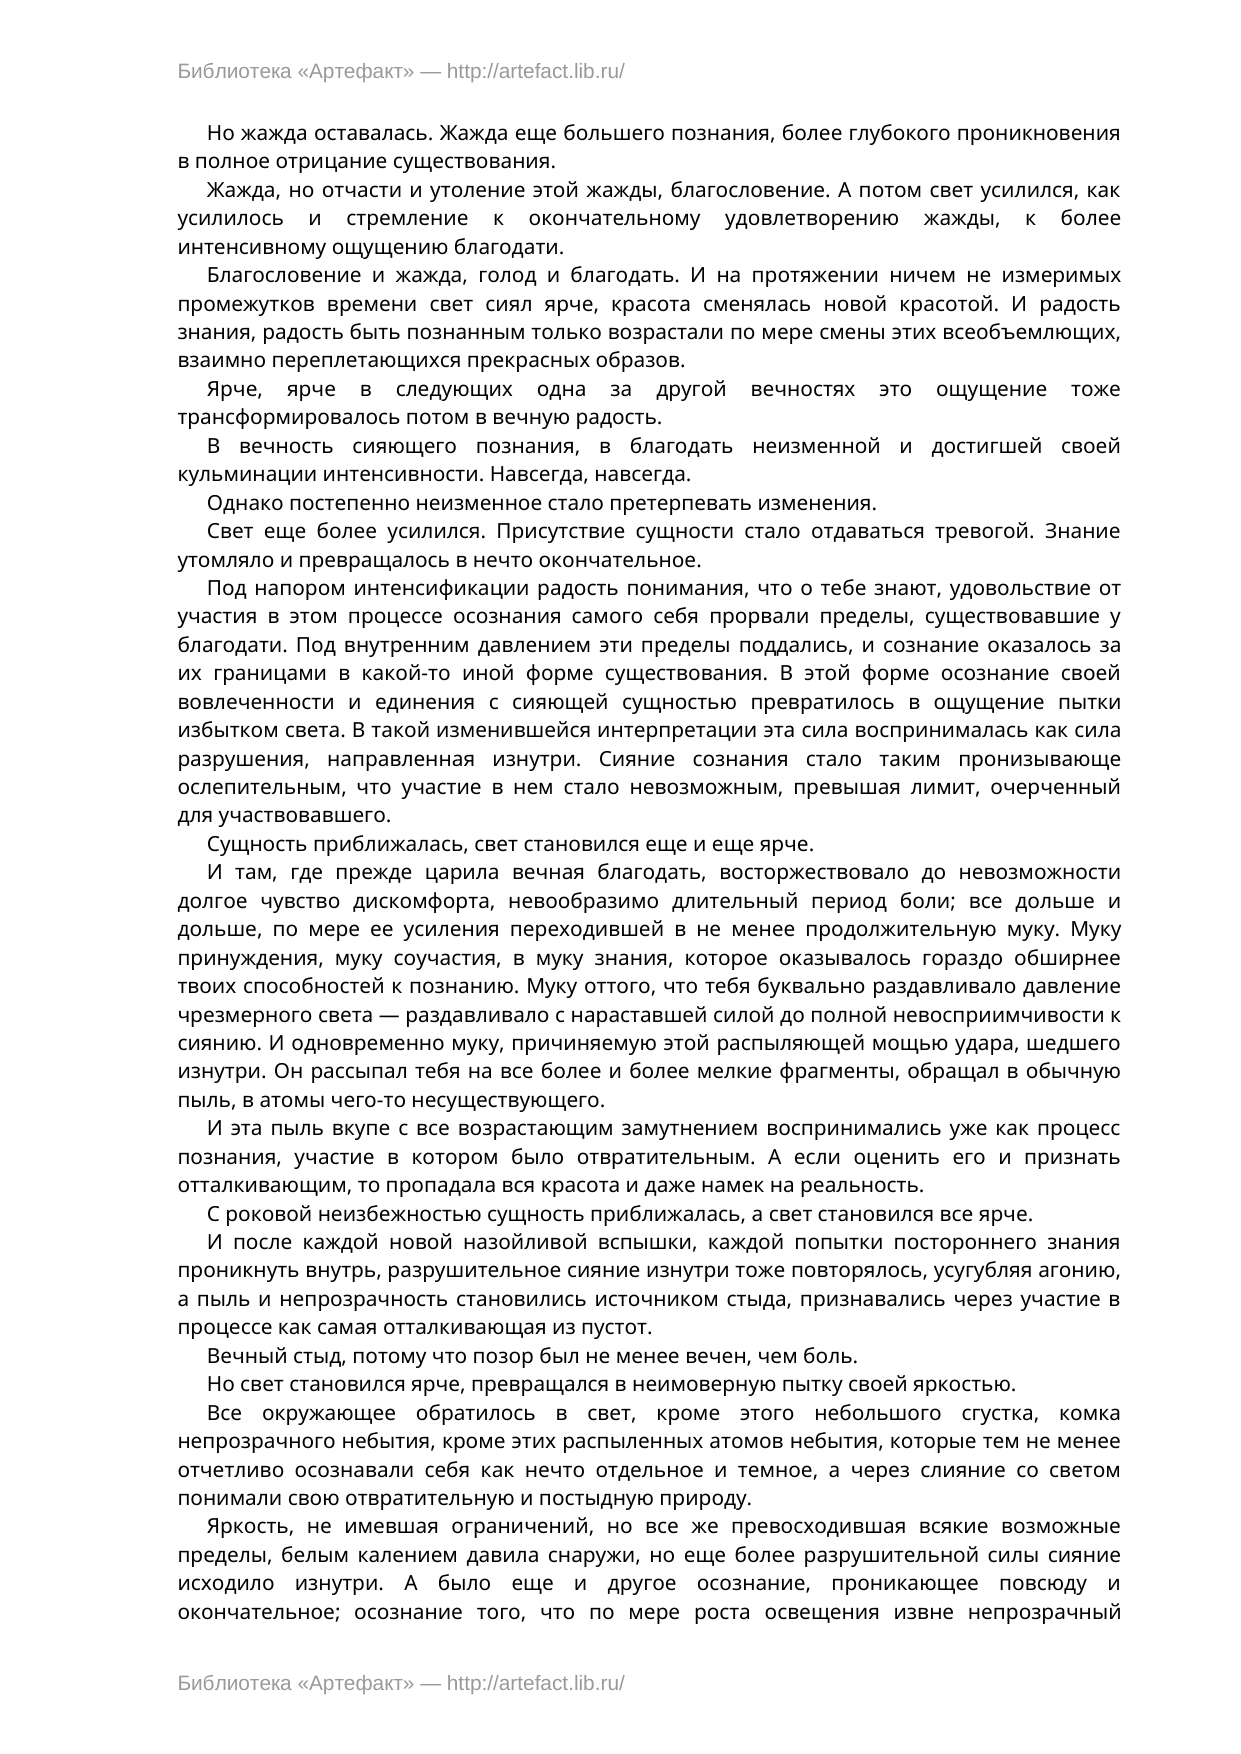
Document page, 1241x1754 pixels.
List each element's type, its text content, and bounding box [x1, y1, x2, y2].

text Свет еще более усилился. Присутствие сущности стало отдаваться тревогой. Знание утомляло и превращалось в нечто окончательное. [177, 516, 1122, 573]
text Благословение и жажда, голод и благодать. И на протяжении ничем не измеримых промежутков времени свет сиял ярче, красота сменялась новой красотой. И радость знания, радость быть познанным только возрастали по мере смены этих всеобъемлющих, взаимно переплетающихся прекрасных образов. [177, 260, 1122, 374]
text Вечный стыд, потому что позор был не менее вечен, чем боль. [177, 1341, 1122, 1369]
text И эта пыль вкупе с все возрастающим замутнением воспринимались уже как процесс познания, участие в котором было отвратительным. А если оценить его и признать отталкивающим, то пропадала вся красота и даже намек на реальность. [177, 1113, 1122, 1199]
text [177, 1512, 1122, 1625]
text Сущность приближалась, свет становился еще и еще ярче. [177, 829, 1122, 857]
text И после каждой новой назойливой вспышки, каждой попытки постороннего знания проникнуть внутрь, разрушительное сияние изнутри тоже повторялось, усугубляя агонию, а пыль и непрозрачность становились источником стыда, признавались через участие в процессе как самая отталкивающая из пустот. [177, 1227, 1122, 1341]
text Однако постепенно неизменное стало претерпевать изменения. [177, 488, 1122, 516]
text Жажда, но отчасти и утоление этой жажды, благословение. А потом свет усилился, как усилилось и стремление к окончательному удовлетворению жажды, к более интенсивному ощущению благодати. [177, 175, 1122, 260]
text В вечность сияющего познания, в благодать неизменной и достигшей своей кульминации интенсивности. Навсегда, навсегда. [177, 431, 1122, 488]
text Под напором интенсификации радость понимания, что о тебе знают, удовольствие от участия в этом процессе осознания самого себя прорвали пределы, существовавшие у благодати. Под внутренним давлением эти пределы поддались, и сознание оказалось за их границами в какой-то иной форме существования. В этой форме осознание своей вовлеченности и единения с сияющей сущностью превратилось в ощущение пытки избытком света. В такой изменившейся интерпретации эта сила воспринималась как сила разрушения, направленная изнутри. Сияние сознания стало таким пронизывающе ослепительным, что участие в нем стало невозможным, превышая лимит, очерченный для участвовавшего. [177, 573, 1122, 829]
text Но свет становился ярче, превращался в неимоверную пытку своей яркостью. [177, 1369, 1122, 1398]
text С роковой неизбежностью сущность приближалась, а свет становился все ярче. [177, 1199, 1122, 1227]
text Ярче, ярче в следующих одна за другой вечностях это ощущение тоже трансформировалось потом в вечную радость. [177, 374, 1122, 431]
text Все окружающее обратилось в свет, кроме этого небольшого сгустка, комка непрозрачного небытия, кроме этих распыленных атомов небытия, которые тем не менее отчетливо осознавали себя как нечто отдельное и темное, а через слияние со светом понимали свою отвратительную и постыдную природу. [177, 1398, 1122, 1512]
text И там, где прежде царила вечная благодать, восторжествовало до невозможности долгое чувство дискомфорта, невообразимо длительный период боли; все дольше и дольше, по мере ее усиления переходившей в не менее продолжительную муку. Муку принуждения, муку соучастия, в муку знания, которое оказывалось гораздо обширнее твоих способностей к познанию. Муку оттого, что тебя буквально раздавливало давление чрезмерного света — раздавливало с нараставшей силой до полной невосприимчивости к сиянию. И одновременно муку, причиняемую этой распыляющей мощью удара, шедшего изнутри. Он рассыпал тебя на все более и более мелкие фрагменты, обращал в обычную пыль, в атомы чего-то несуществующего. [177, 857, 1122, 1113]
text Но жажда оставалась. Жажда еще большего познания, более глубокого проникновения в полное отрицание существования. [177, 118, 1122, 175]
